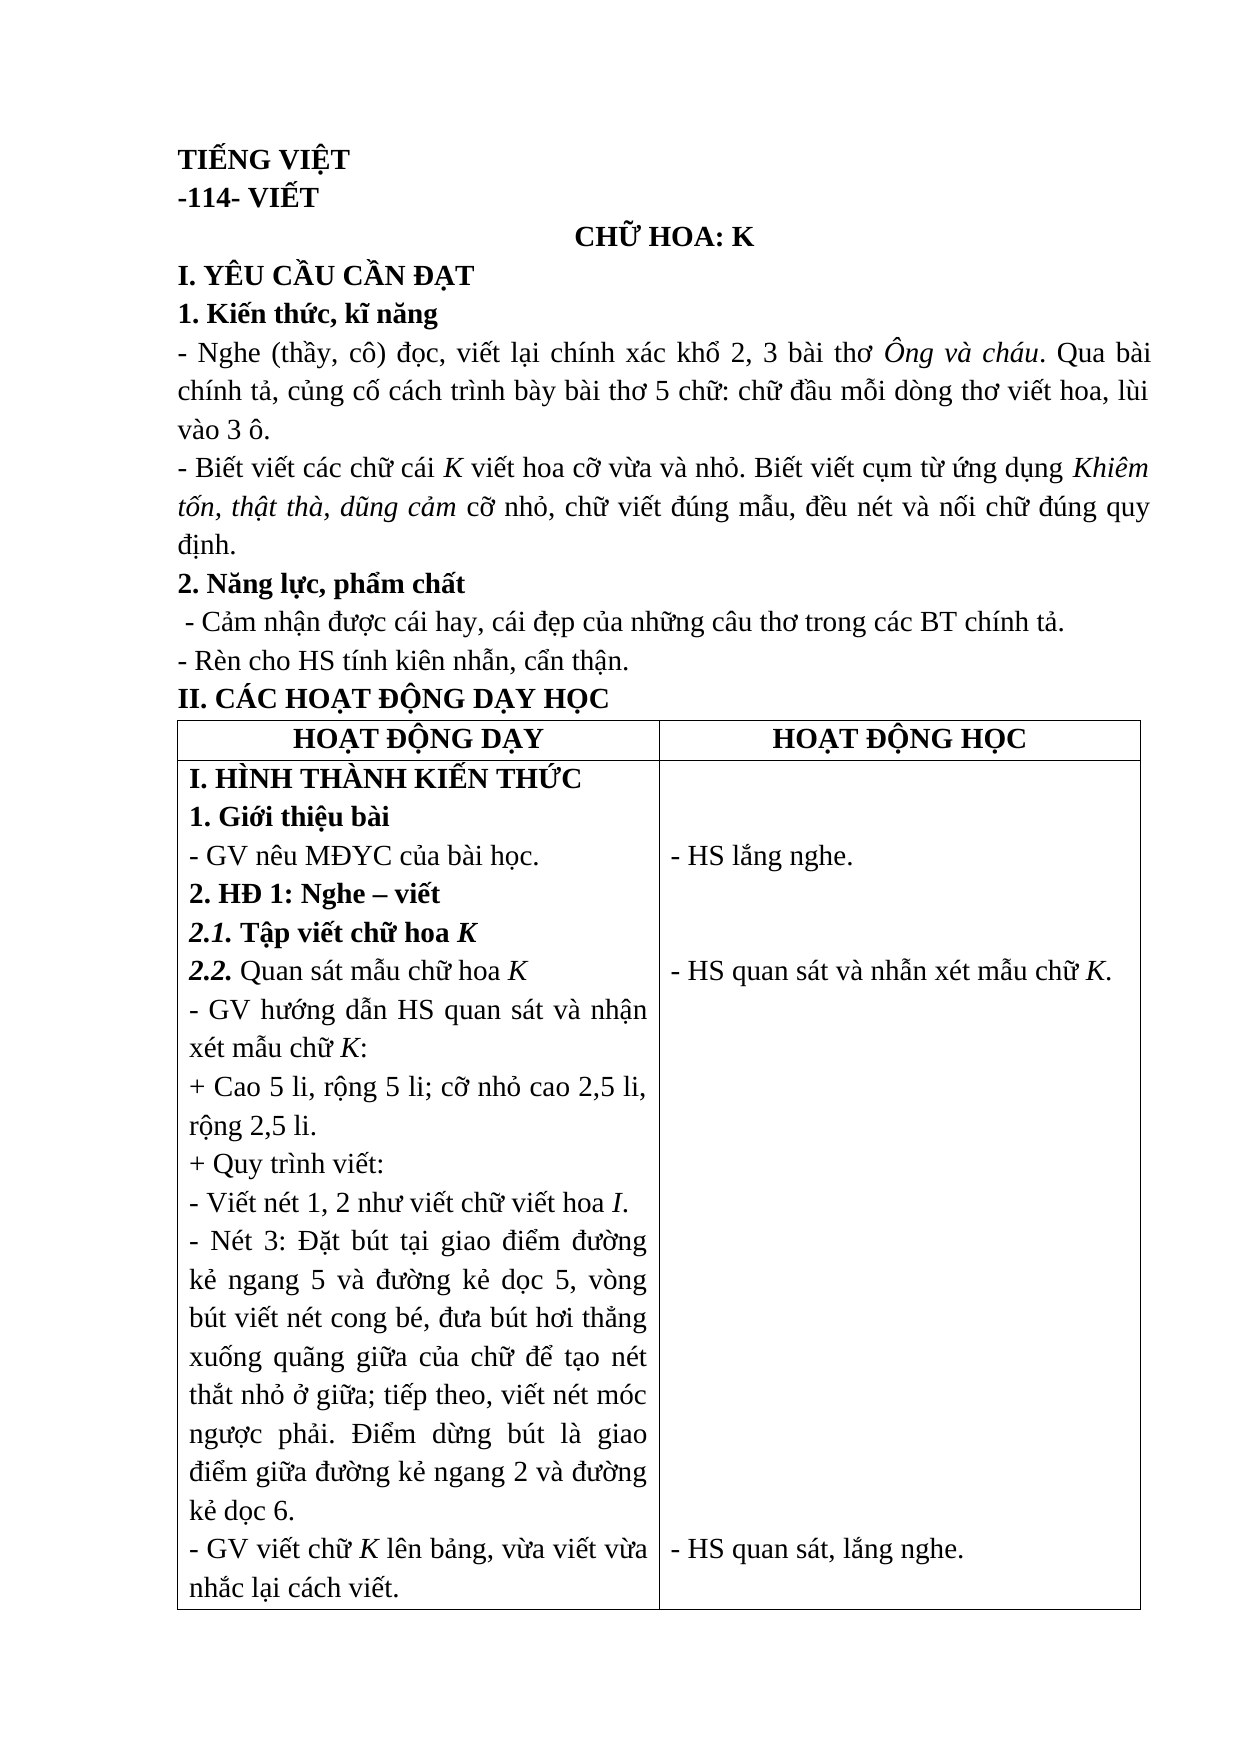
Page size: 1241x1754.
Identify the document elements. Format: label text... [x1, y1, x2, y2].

text TIẾNG VIỆT [177, 142, 1152, 176]
text -114- VIẾT [177, 181, 1152, 214]
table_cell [660, 761, 1140, 1609]
text 1. Kiến thức, kĩ năng [177, 296, 1152, 330]
text - Cảm nhận được cái hay, cái đẹp của những câu thơ trong các BT chính tả. [177, 604, 1152, 638]
text - Biết viết các chữ cái K viết hoa cỡ vừa và nhỏ. Biết viết cụm từ ứng dụng Khiêm tốn, thật thà, dũng cảm cỡ nhỏ, chữ viết đúng mẫu, đều nét và nối chữ đúng quy định. [177, 450, 1152, 561]
text 2. Năng lực, phẩm chất [177, 566, 1152, 599]
table_header HOẠT ĐỘNG DẠY [178, 721, 659, 760]
table_header HOẠT ĐỘNG HỌC [660, 721, 1140, 760]
text II. CÁC HOẠT ĐỘNG DẠY HỌC [177, 682, 1152, 715]
text - Nghe (thầy, cô) đọc, viết lại chính xác khổ 2, 3 bài thơ Ông và cháu. Qua bài chính tả, củng cố cách trình bày bài thơ 5 chữ: chữ đầu mỗi dòng thơ viết hoa, lùi vào 3 ô. [177, 335, 1152, 445]
text I. YÊU CẦU CẦN ĐẠT [177, 258, 1152, 291]
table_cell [178, 761, 659, 1609]
text - Rèn cho HS tính kiên nhẫn, cẩn thận. [177, 643, 1152, 677]
text CHỮ HOA: K [177, 219, 1152, 253]
